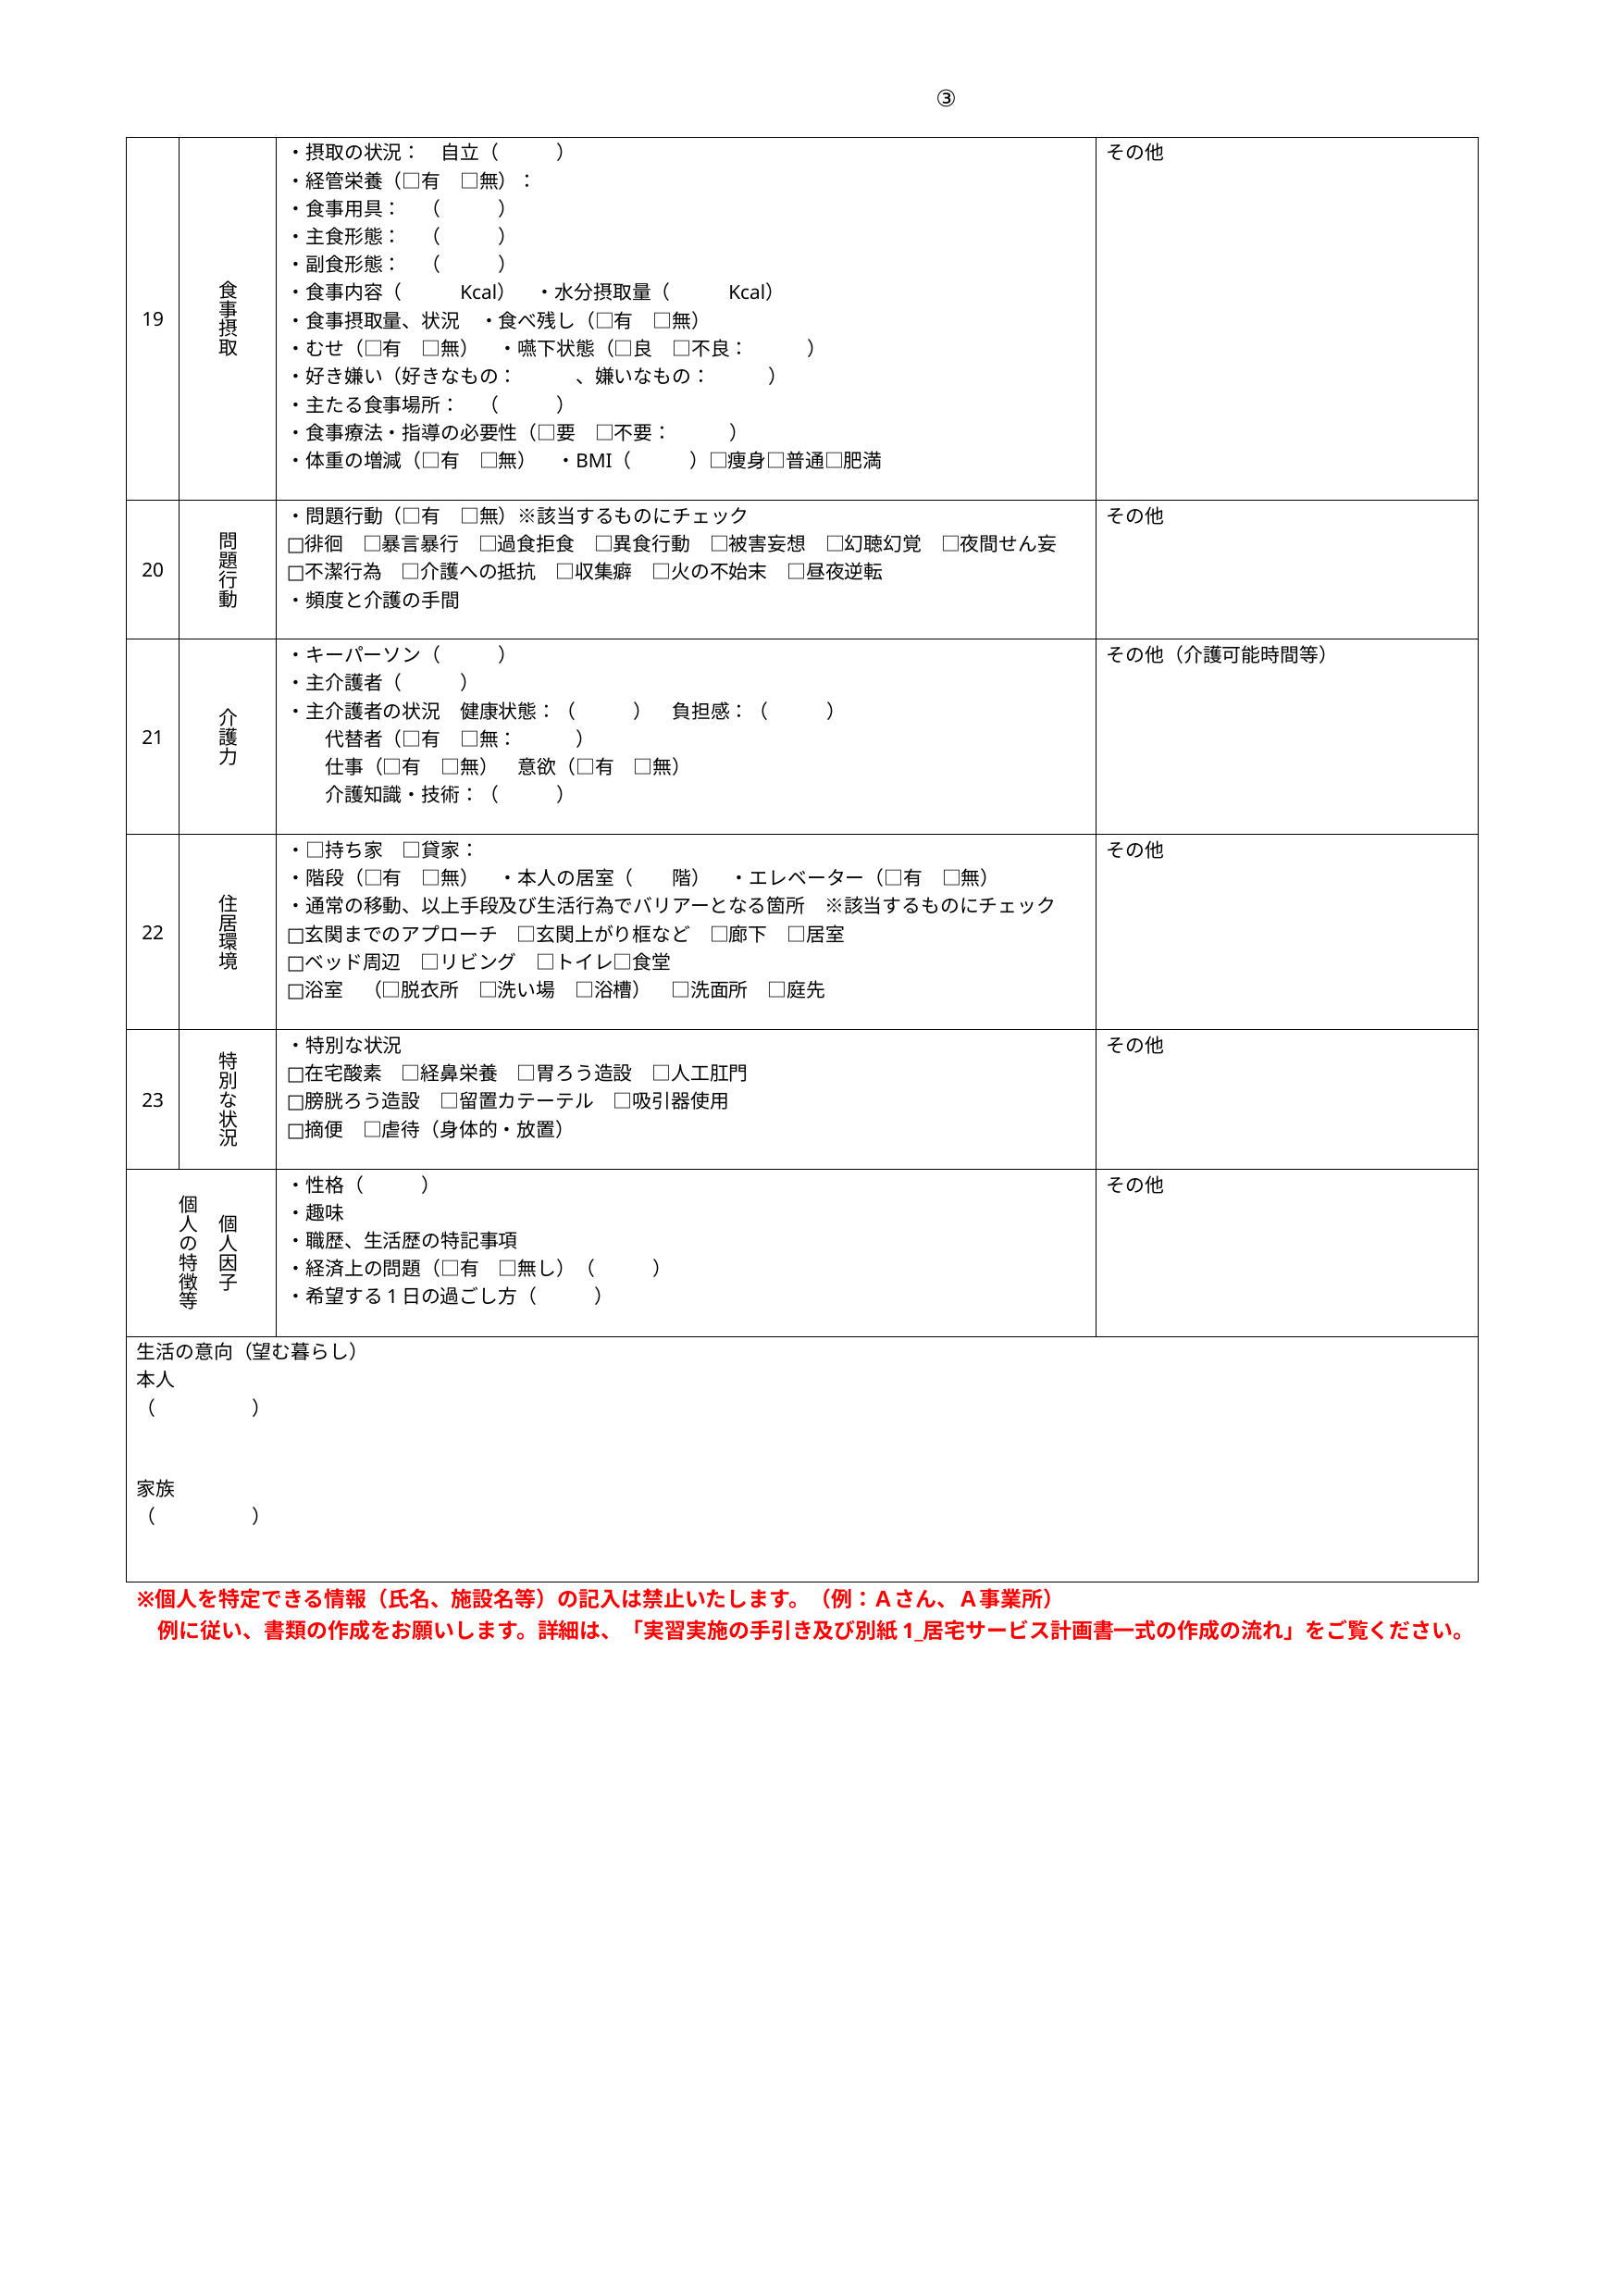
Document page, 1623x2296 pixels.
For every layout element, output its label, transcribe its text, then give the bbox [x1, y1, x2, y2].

table_cell 介護力 [180, 639, 276, 834]
table_cell 問題行動 [180, 501, 276, 639]
table_cell 19 [127, 138, 179, 500]
table_cell その他 [1096, 835, 1478, 1029]
table_cell 20 [127, 501, 179, 639]
text 例に従い、書類の作成をお願いします。詳細は、「実習実施の手引き及び別紙1_居宅サービス計画書一式の作成の流れ」をご覧ください。 [137, 1614, 1486, 1644]
text ※個人を特定できる情報（氏名、施設名等）の記入は禁止いたします。（例：Ａさん、Ａ事業所） [137, 1582, 1486, 1614]
table_cell 生活の意向（望む暮らし） 本人 （ ） 家族 （ ） [127, 1337, 1478, 1582]
table_cell 21 [127, 639, 179, 834]
table_cell 23 [127, 1030, 179, 1169]
table_cell その他 [1096, 138, 1478, 500]
table_cell ・性格（ ） ・趣味 ・職歴、生活歴の特記事項 ・経済上の問題（□有 □無し）（ ） ・希望する1日の過ごし方（ ） [277, 1170, 1096, 1335]
table_cell その他（介護可能時間等） [1096, 639, 1478, 834]
table_cell その他 [1096, 1170, 1478, 1335]
table_cell その他 [1096, 501, 1478, 639]
table_cell ・問題行動（□有 □無）※該当するものにチェック □徘徊 □暴言暴行 □過食拒食 □異食行動 □被害妄想 □幻聴幻覚 □夜間せん妄 □不潔行為 □介護への抵抗 □収集癖 □火の不始末 □昼夜逆転 ・頻度と介護の手間 [277, 501, 1096, 639]
table_cell 食事摂取 [180, 138, 276, 500]
table_cell ・摂取の状況： 自立（ ） ・経管栄養（□有 □無）： ・食事用具： （ ） ・主食形態： （ ） ・副食形態： （ ） ・食事内容（ Kcal） ・水分摂取量（ Kcal） ・食事摂取量、状況 ・食べ残し（□有 □無） ・むせ（□有 □無） ・嚥下状態（□良 □不良： ） ・好き嫌い（好きなもの： 、嫌いなもの： ） ・主たる食事場所： （ ） ・食事療法・指導の必要性（□要 □不要： ） ・体重の増減（□有 □無） ・BMI（ ）□痩身□普通□肥満 [277, 138, 1096, 500]
table_cell 22 [127, 835, 179, 1029]
table_cell 住居環境 [180, 835, 276, 1029]
table_cell 個人因子 個人の特徴等 [127, 1170, 276, 1335]
table_cell 特別な状況 [180, 1030, 276, 1169]
table_cell ・□持ち家 □貸家： ・階段（□有 □無） ・本人の居室（ 階） ・エレベーター（□有 □無） ・通常の移動、以上手段及び生活行為でバリアーとなる箇所 ※該当するものにチェック □玄関までのアプローチ □玄関上がり框など □廊下 □居室 □ベッド周辺 □リビング □トイレ□食堂 □浴室 （□脱衣所 □洗い場 □浴槽） □洗面所 □庭先 [277, 835, 1096, 1029]
table_cell ・特別な状況 □在宅酸素 □経鼻栄養 □胃ろう造設 □人工肛門 □膀胱ろう造設 □留置カテーテル □吸引器使用 □摘便 □虐待（身体的・放置） [277, 1030, 1096, 1169]
table_cell その他 [1096, 1030, 1478, 1169]
table_cell ・キーパーソン（ ） ・主介護者（ ） ・主介護者の状況 健康状態：（ ） 負担感：（ ） 代替者（□有 □無： ） 仕事（□有 □無） 意欲（□有 □無） 介護知識・技術：（ ） [277, 639, 1096, 834]
